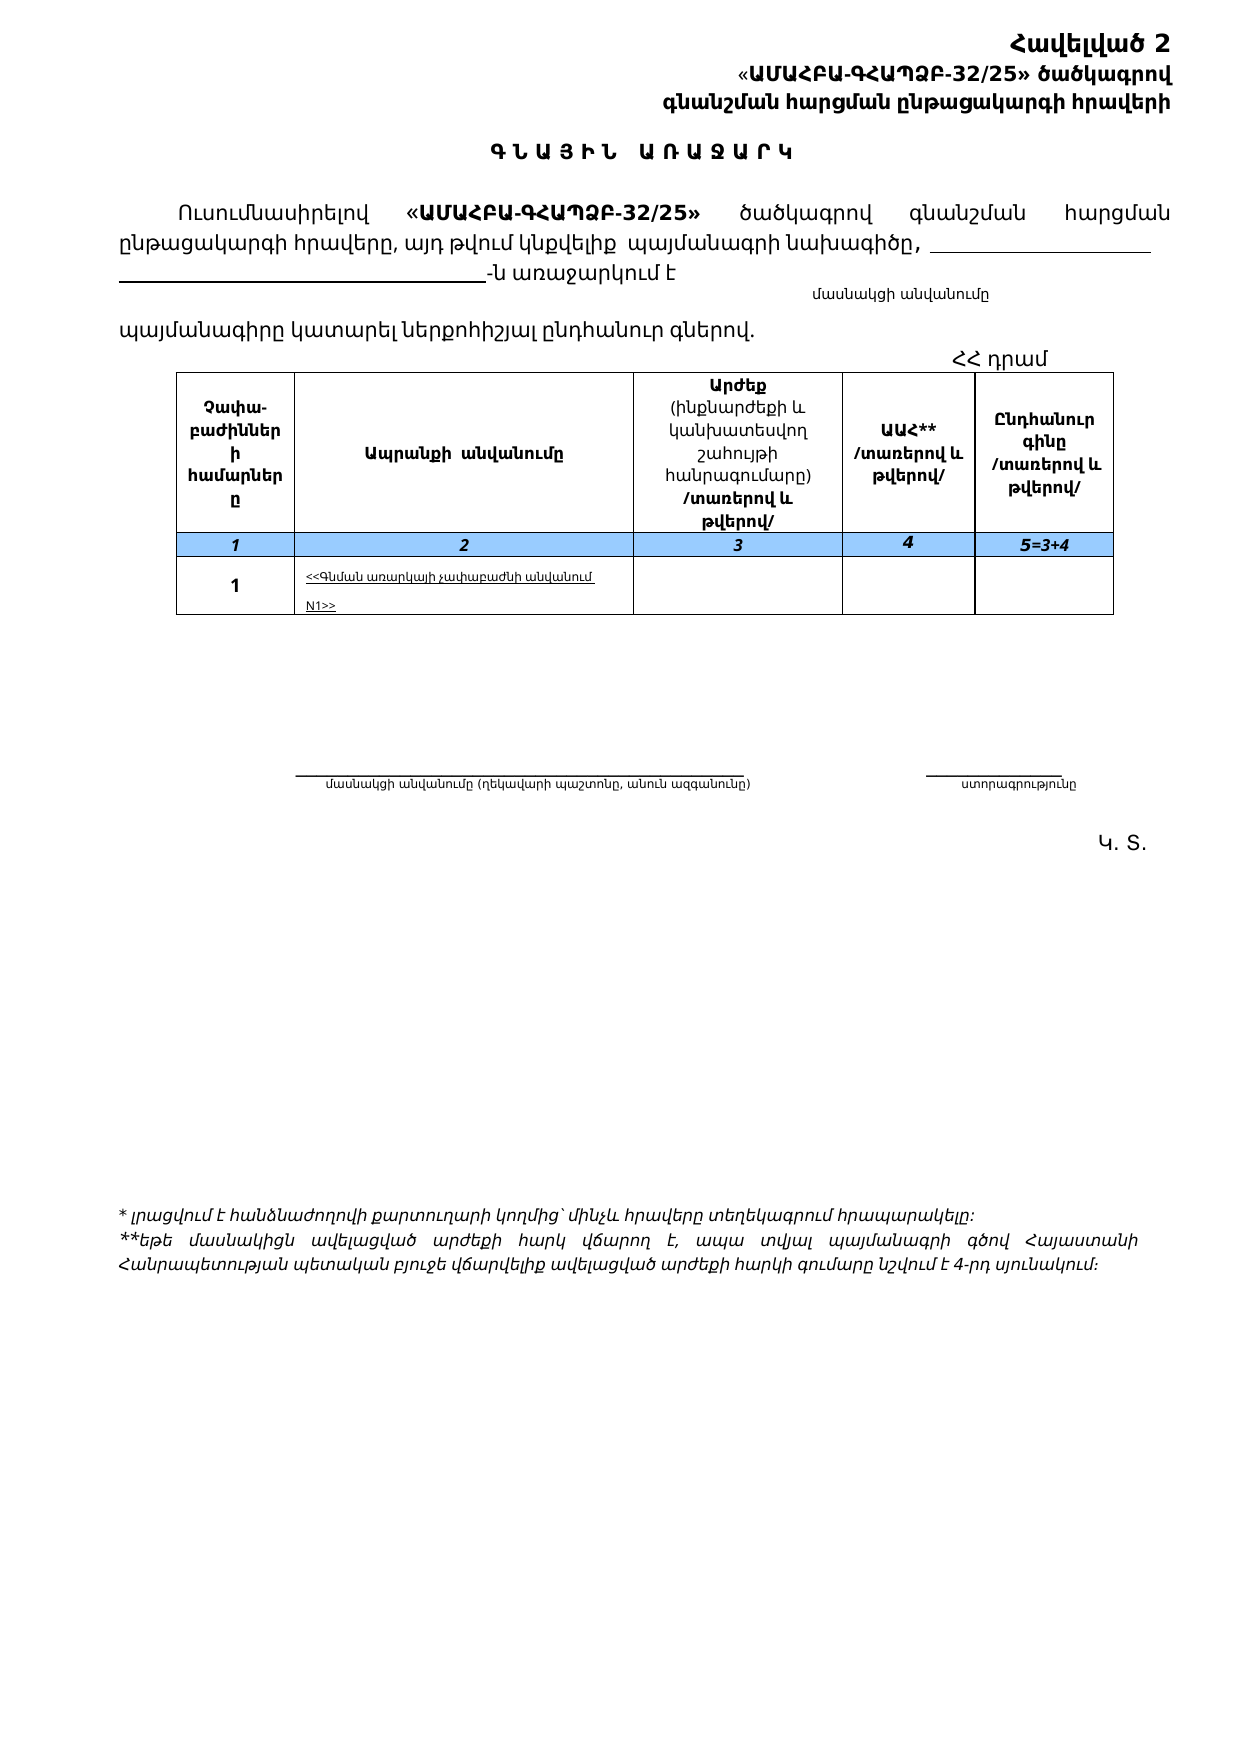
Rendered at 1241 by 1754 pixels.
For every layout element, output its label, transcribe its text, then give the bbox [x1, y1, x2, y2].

table_header Արժեք (ինքնարժեքի և կանխատեսվող շահույթի հանրագումարը) /տառերով և թվերով/ [634, 373, 842, 532]
table_cell 4 [843, 533, 974, 556]
text «ԱՄԱՀԲԱ-ԳՀԱՊՁԲ-32/25» ծածկագրով [118, 59, 1171, 87]
text ՀՀ դրամ [118, 344, 1171, 372]
table_cell 1 [177, 557, 294, 614]
table_cell [843, 557, 974, 614]
text ___________________________________________ _____________ [193, 753, 1171, 778]
text գնանշման հարցման ընթացակարգի հրավերի [118, 87, 1171, 116]
text **եթե մասնակիցն ավելացված արժեքի հարկ վճարող է, ապա տվյալ պայմանագրի գծով Հայաստանի Հանրապետության պետական բյուջե վճարվելիք ավելացված արժեքի հարկի գումարը նշվում է 4-րդ սյունակում։ [118, 1227, 1139, 1275]
table_header ԱԱՀ** /տառերով և թվերով/ [843, 373, 974, 532]
text մասնակցի անվանումը [118, 286, 1171, 315]
text * լրացվում է հանձնաժողովի քարտուղարի կողմից` մինչև հրավերը տեղեկագրում հրապարակելը: [118, 1204, 1171, 1227]
text Կ. Տ. [118, 831, 1171, 855]
table_header Ապրանքի անվանումը [295, 373, 633, 532]
table_cell 2 [295, 533, 633, 556]
table_cell [976, 557, 1113, 614]
table_cell 1 [177, 533, 294, 556]
text մասնակցի անվանումը (ղեկավարի պաշտոնը, անուն ազգանունը) ստորագրությունը [118, 778, 1171, 802]
text Հավելված 2 [118, 29, 1171, 59]
table_header Չափա- բաժինների համարները [177, 373, 294, 532]
table_cell [634, 557, 842, 614]
text Ուսումնասիրելով «ԱՄԱՀԲԱ-ԳՀԱՊՁԲ-32/25» ծածկագրով գնանշման հարցման ընթացակարգի հրավերը, այդ թվում կնքվելիք պայմանագրի նախագիծը, -ն առաջարկում է [118, 193, 1171, 286]
text Գ Ն Ա Յ Ի Ն Ա Ռ Ա Ջ Ա Ր Կ [112, 140, 1171, 164]
table_header Ընդհանուր գինը /տառերով և թվերով/ [976, 373, 1113, 532]
text պայմանագիրը կատարել ներքոհիշյալ ընդհանուր գներով. [118, 315, 1171, 344]
table_cell 5=3+4 [976, 533, 1113, 556]
table_cell 3 [634, 533, 842, 556]
table_cell <<Գնման առարկայի չափաբաժնի անվանում N1>> [295, 557, 633, 614]
